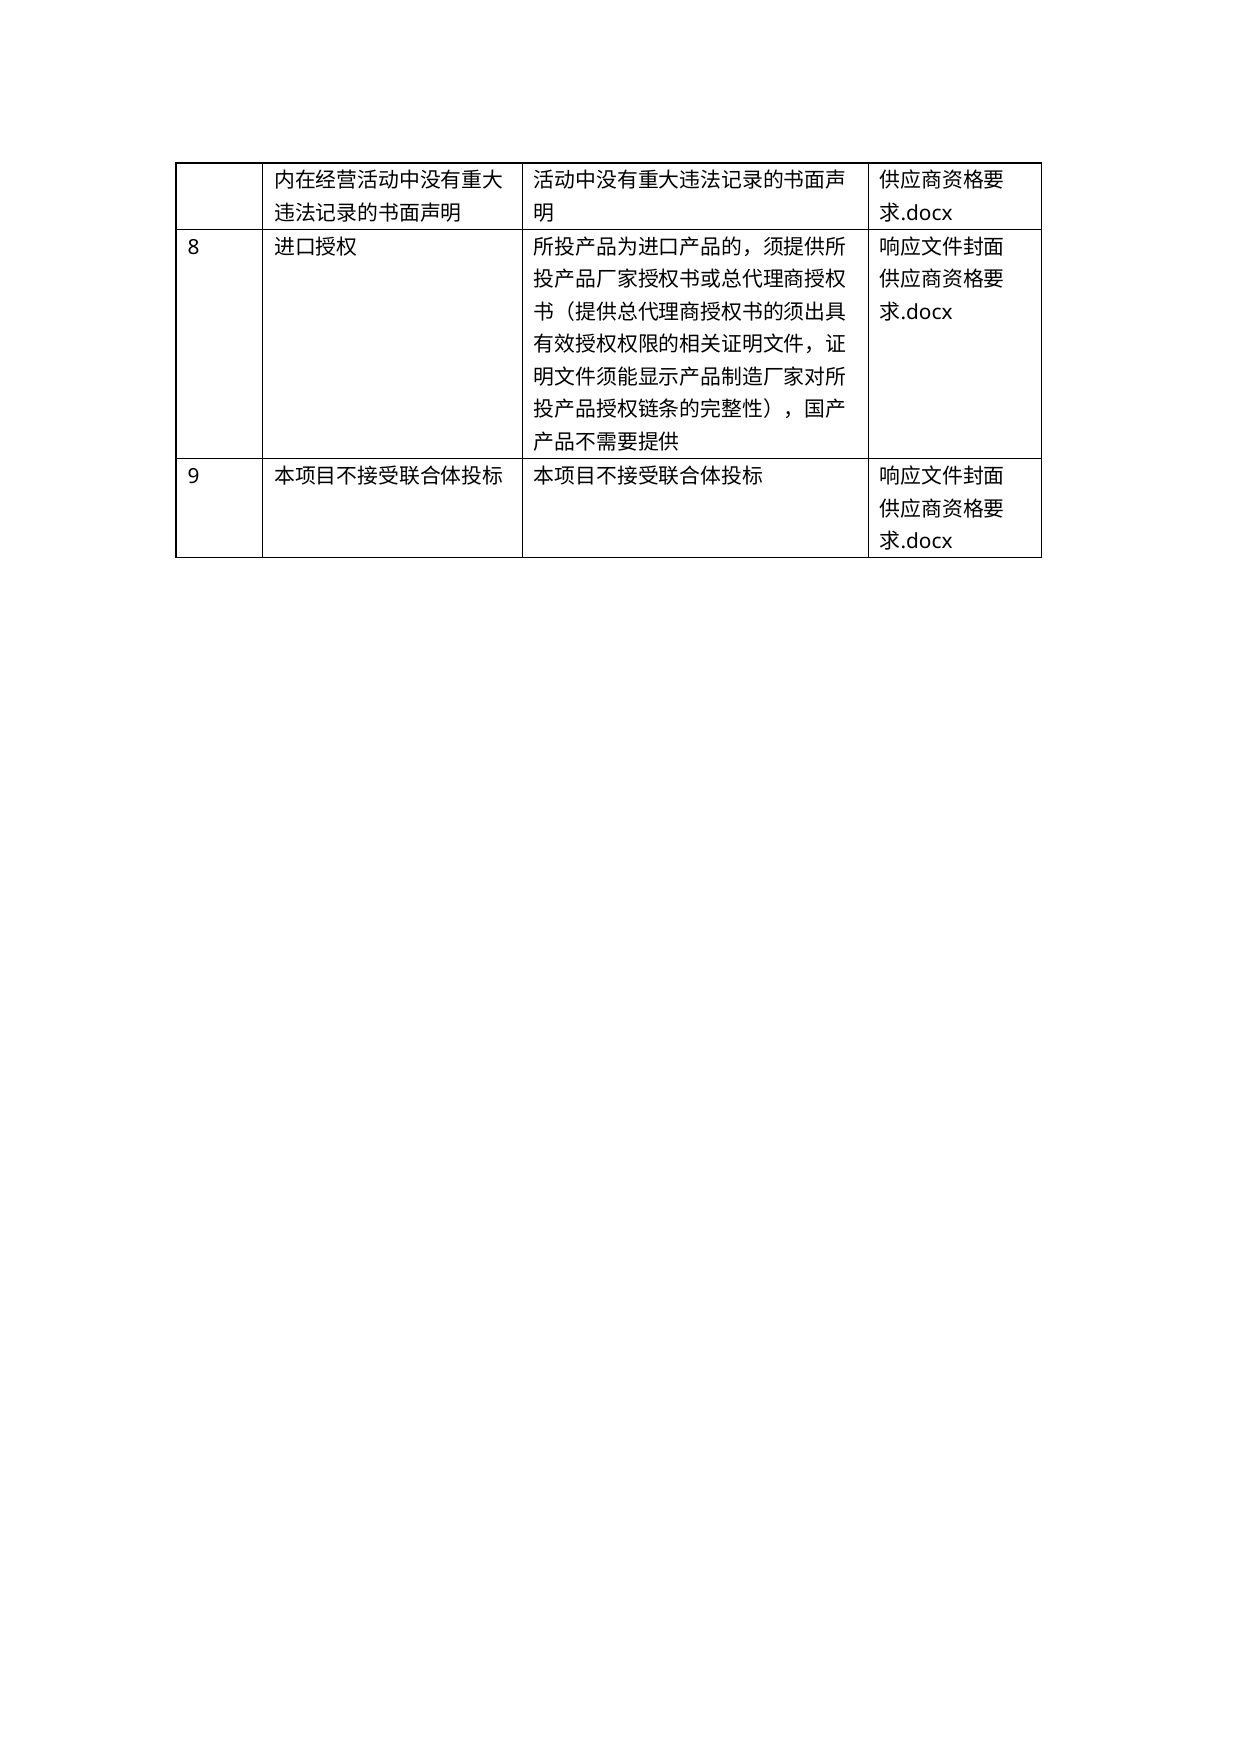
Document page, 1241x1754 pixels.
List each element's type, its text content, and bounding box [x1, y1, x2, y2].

table_cell 进口授权 [263, 230, 522, 458]
table_cell 所投产品为进口产品的，须提供所投产品厂家授权书或总代理商授权书（提供总代理商授权书的须出具有效授权权限的相关证明文件，证明文件须能显示产品制造厂家对所投产品授权链条的完整性），国产产品不需要提供 [523, 230, 868, 458]
table_cell 响应文件封面 供应商资格要求.docx [869, 164, 1041, 228]
table_cell 本项目不接受联合体投标 [263, 459, 522, 557]
table_cell 本项目不接受联合体投标 [523, 459, 868, 557]
table_cell 8 [177, 230, 262, 458]
table_cell 9 [177, 459, 262, 557]
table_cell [523, 164, 868, 228]
table_cell 响应文件封面 供应商资格要求.docx [869, 230, 1041, 458]
table_cell 7 [177, 164, 262, 228]
table_cell 响应文件封面 供应商资格要求.docx [869, 459, 1041, 557]
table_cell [263, 164, 522, 228]
